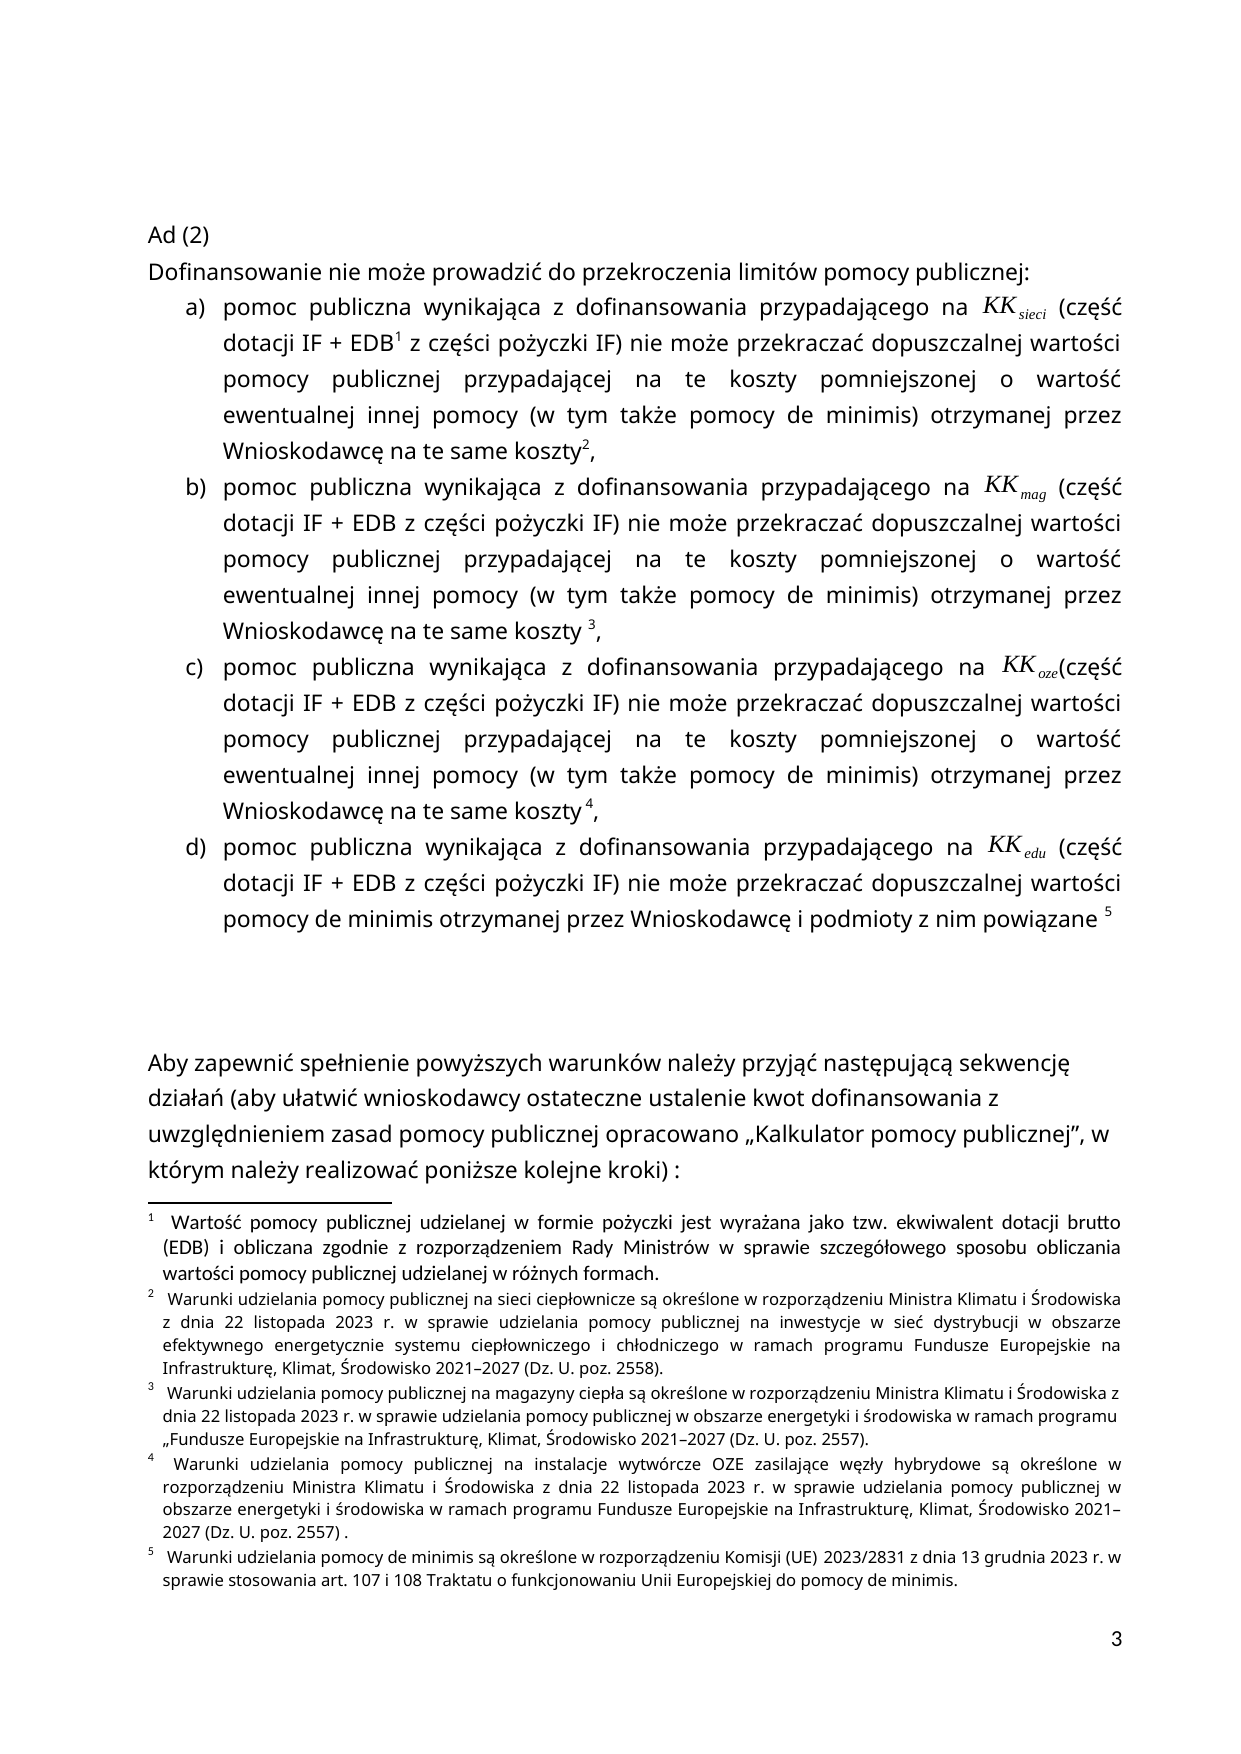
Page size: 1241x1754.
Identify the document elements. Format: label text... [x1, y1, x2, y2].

text Aby zapewnić spełnienie powyższych warunków należy przyjąć następującą sekwencję działań (aby ułatwić wnioskodawcy ostateczne ustalenie kwot dofinansowania z uwzględnieniem zasad pomocy publicznej opracowano „Kalkulator pomocy publicznej”, w którym należy realizować poniższe kolejne kroki) : [148, 1046, 1122, 1186]
list pomoc publiczna wynikająca z dofinansowania przypadającego na (część dotacji IF + EDB z części pożyczki IF) nie może przekraczać dopuszczalnej wartości pomocy publicznej przypadającej na te koszty pomniejszonej o wartość ewentualnej innej pomocy (w tym także pomocy de minimis) otrzymanej przez Wnioskodawcę na te same koszty , [185, 471, 1122, 646]
list pomoc publiczna wynikająca z dofinansowania przypadającego na (część dotacji IF + EDB z części pożyczki IF) nie może przekraczać dopuszczalnej wartości pomocy de minimis otrzymanej przez Wnioskodawcę i podmioty z nim powiązane [185, 831, 1122, 934]
list pomoc publiczna wynikająca z dofinansowania przypadającego na (część dotacji IF + EDB z części pożyczki IF) nie może przekraczać dopuszczalnej wartości pomocy publicznej przypadającej na te koszty pomniejszonej o wartość ewentualnej innej pomocy (w tym także pomocy de minimis) otrzymanej przez Wnioskodawcę na te same koszty, [185, 291, 1122, 466]
text Ad (2) [148, 219, 1122, 251]
text Dofinansowanie nie może prowadzić do przekroczenia limitów pomocy publicznej: [148, 255, 1122, 287]
list pomoc publiczna wynikająca z dofinansowania przypadającego na (część dotacji IF + EDB z części pożyczki IF) nie może przekraczać dopuszczalnej wartości pomocy publicznej przypadającej na te koszty pomniejszonej o wartość ewentualnej innej pomocy (w tym także pomocy de minimis) otrzymanej przez Wnioskodawcę na te same koszty , [185, 651, 1122, 826]
